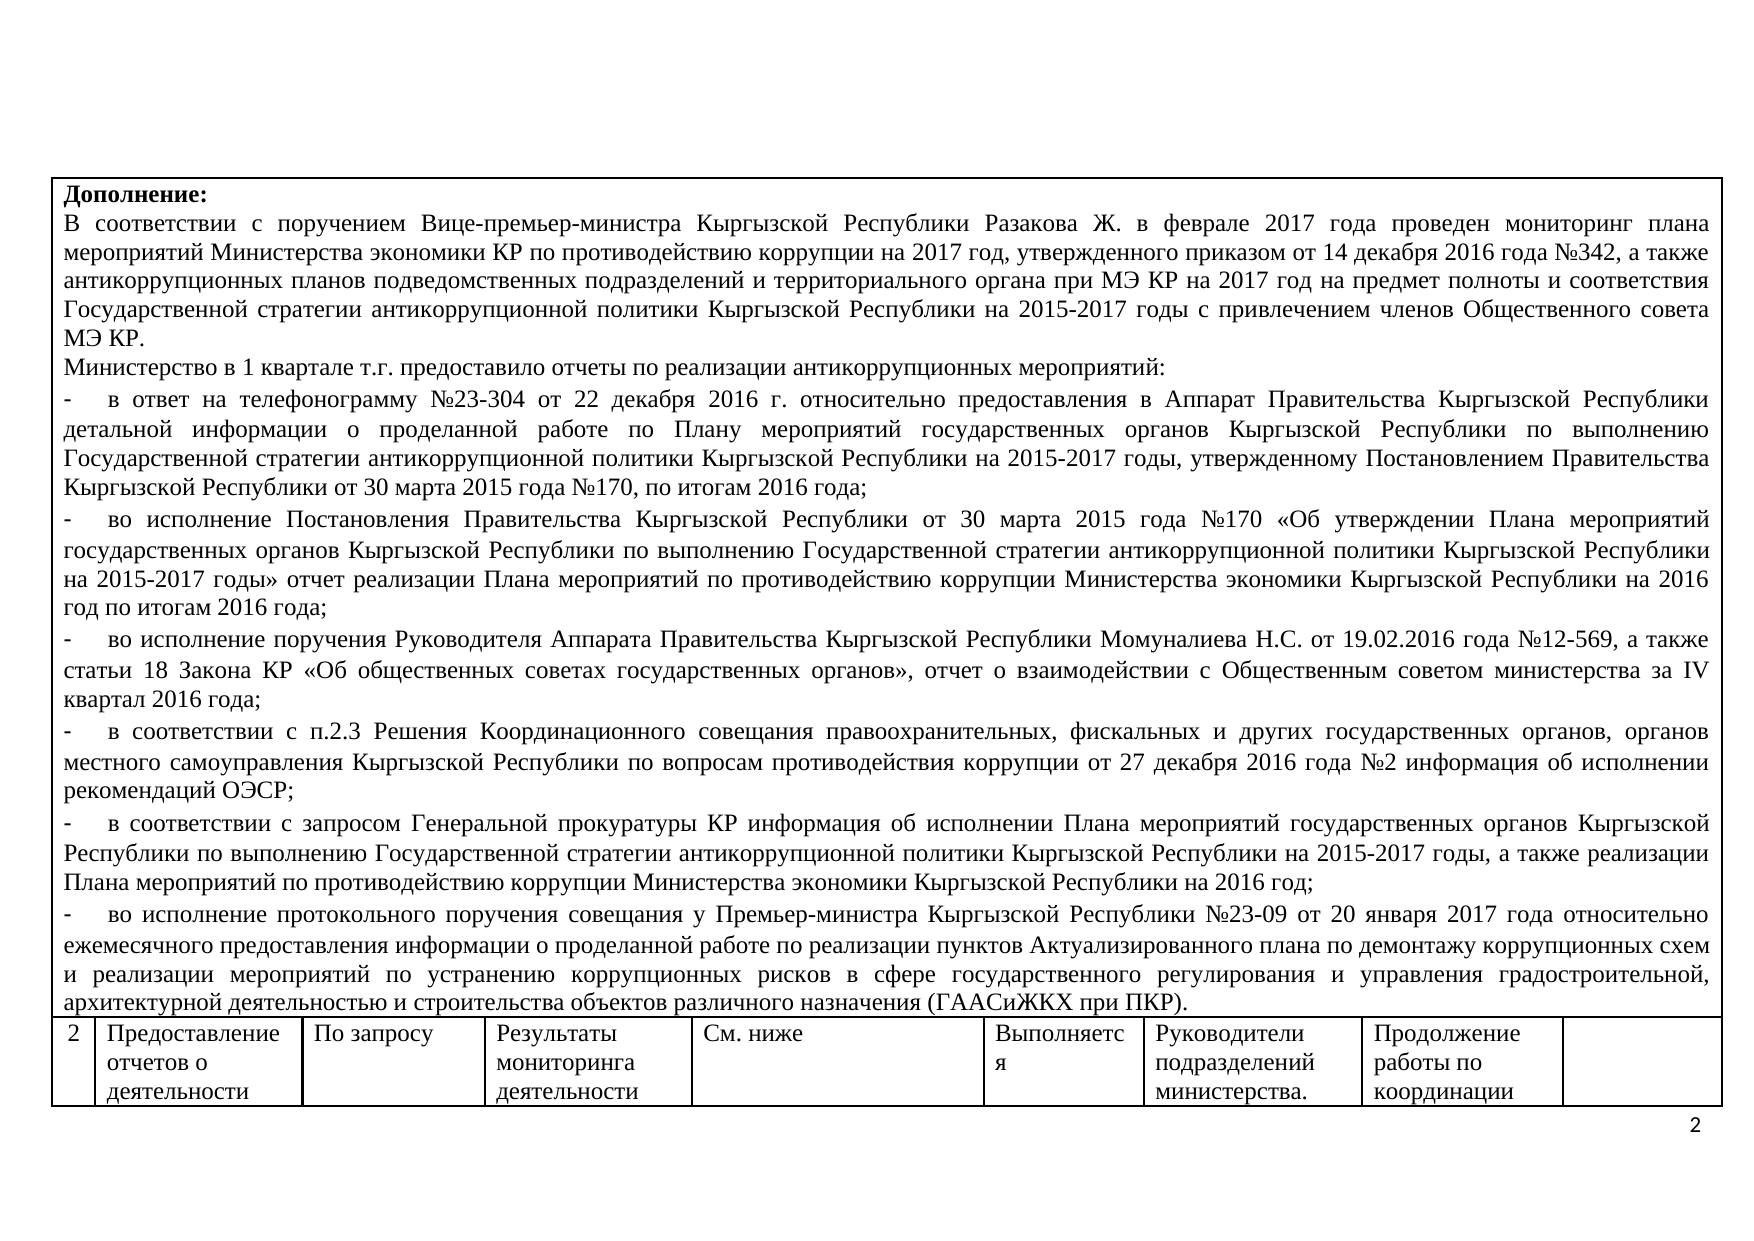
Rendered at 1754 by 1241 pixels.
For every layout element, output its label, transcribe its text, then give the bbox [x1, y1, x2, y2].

table_cell 2 [53, 1018, 94, 1104]
table_cell Дополнение: В соответствии с поручением Вице-премьер-министра Кыргызской Республики Разакова Ж. в феврале 2017 года проведен мониторинг плана мероприятий Министерства экономики КР по противодействию коррупции на 2017 год, утвержденного приказом от 14 декабря 2016 года №342, а также антикоррупционных планов подведомственных подразделений и территориального органа при МЭ КР на 2017 год на предмет полноты и соответствия Государственной стратегии антикоррупционной политики Кыргызской Республики на 2015-2017 годы с привлечением членов Общественного совета МЭ КР. Министерство в 1 квартале т.г. предоставило отчеты по реализации антикоррупционных мероприятий: в ответ на телефонограмму №23-304 от 22 декабря . относительно предоставления в Аппарат Правительства Кыргызской Республики детальной информации о проделанной работе по Плану мероприятий государственных органов Кыргызской Республики по выполнению Государственной стратегии антикоррупционной политики Кыргызской Республики на 2015-2017 годы, утвержденному Постановлением Правительства Кыргызской Республики от 30 марта 2015 года №170, по итогам 2016 года; во исполнение Постановления Правительства Кыргызской Республики от 30 марта 2015 года №170 «Об утверждении Плана мероприятий государственных органов Кыргызской Республики по выполнению Государственной стратегии антикоррупционной политики Кыргызской Республики на 2015-2017 годы» отчет реализации Плана мероприятий по противодействию коррупции Министерства экономики Кыргызской Республики на 2016 год по итогам 2016 года; во исполнение поручения Руководителя Аппарата Правительства Кыргызской Республики Момуналиева Н.С. от 19.02.2016 года №12-569, а также статьи 18 Закона КР «Об общественных советах государственных органов», отчет о взаимодействии с Общественным советом министерства за IV квартал 2016 года; в соответствии с п.2.3 Решения Координационного совещания правоохранительных, фискальных и других государственных органов, органов местного самоуправления Кыргызской Республики по вопросам противодействия коррупции от 27 декабря 2016 года №2 информация об исполнении рекомендаций ОЭСР; в соответствии с запросом Генеральной прокуратуры КР информация об исполнении Плана мероприятий государственных органов Кыргызской Республики по выполнению Государственной стратегии антикоррупционной политики Кыргызской Республики на 2015-2017 годы, а также реализации Плана мероприятий по противодействию коррупции Министерства экономики Кыргызской Республики на 2016 год; во исполнение протокольного поручения совещания у Премьер-министра Кыргызской Республики №23-09 от 20 января 2017 года относительно ежемесячного предоставления информации о проделанной работе по реализации пунктов Актуализированного плана по демонтажу коррупционных схем и реализации мероприятий по устранению коррупционных рисков в сфере государственного регулирования и управления градостроительной, архитектурной деятельностью и строительства объектов различного назначения (ГААСиЖКХ при ПКР). [53, 179, 1721, 1016]
table_cell Выполняется [985, 1018, 1143, 1104]
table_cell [1363, 1018, 1562, 1104]
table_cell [486, 1018, 691, 1104]
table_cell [1145, 1018, 1361, 1104]
table_cell См. ниже [693, 1018, 983, 1104]
table_cell [1564, 1018, 1721, 1104]
table_cell По запросу [304, 1018, 484, 1104]
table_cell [96, 1018, 301, 1104]
